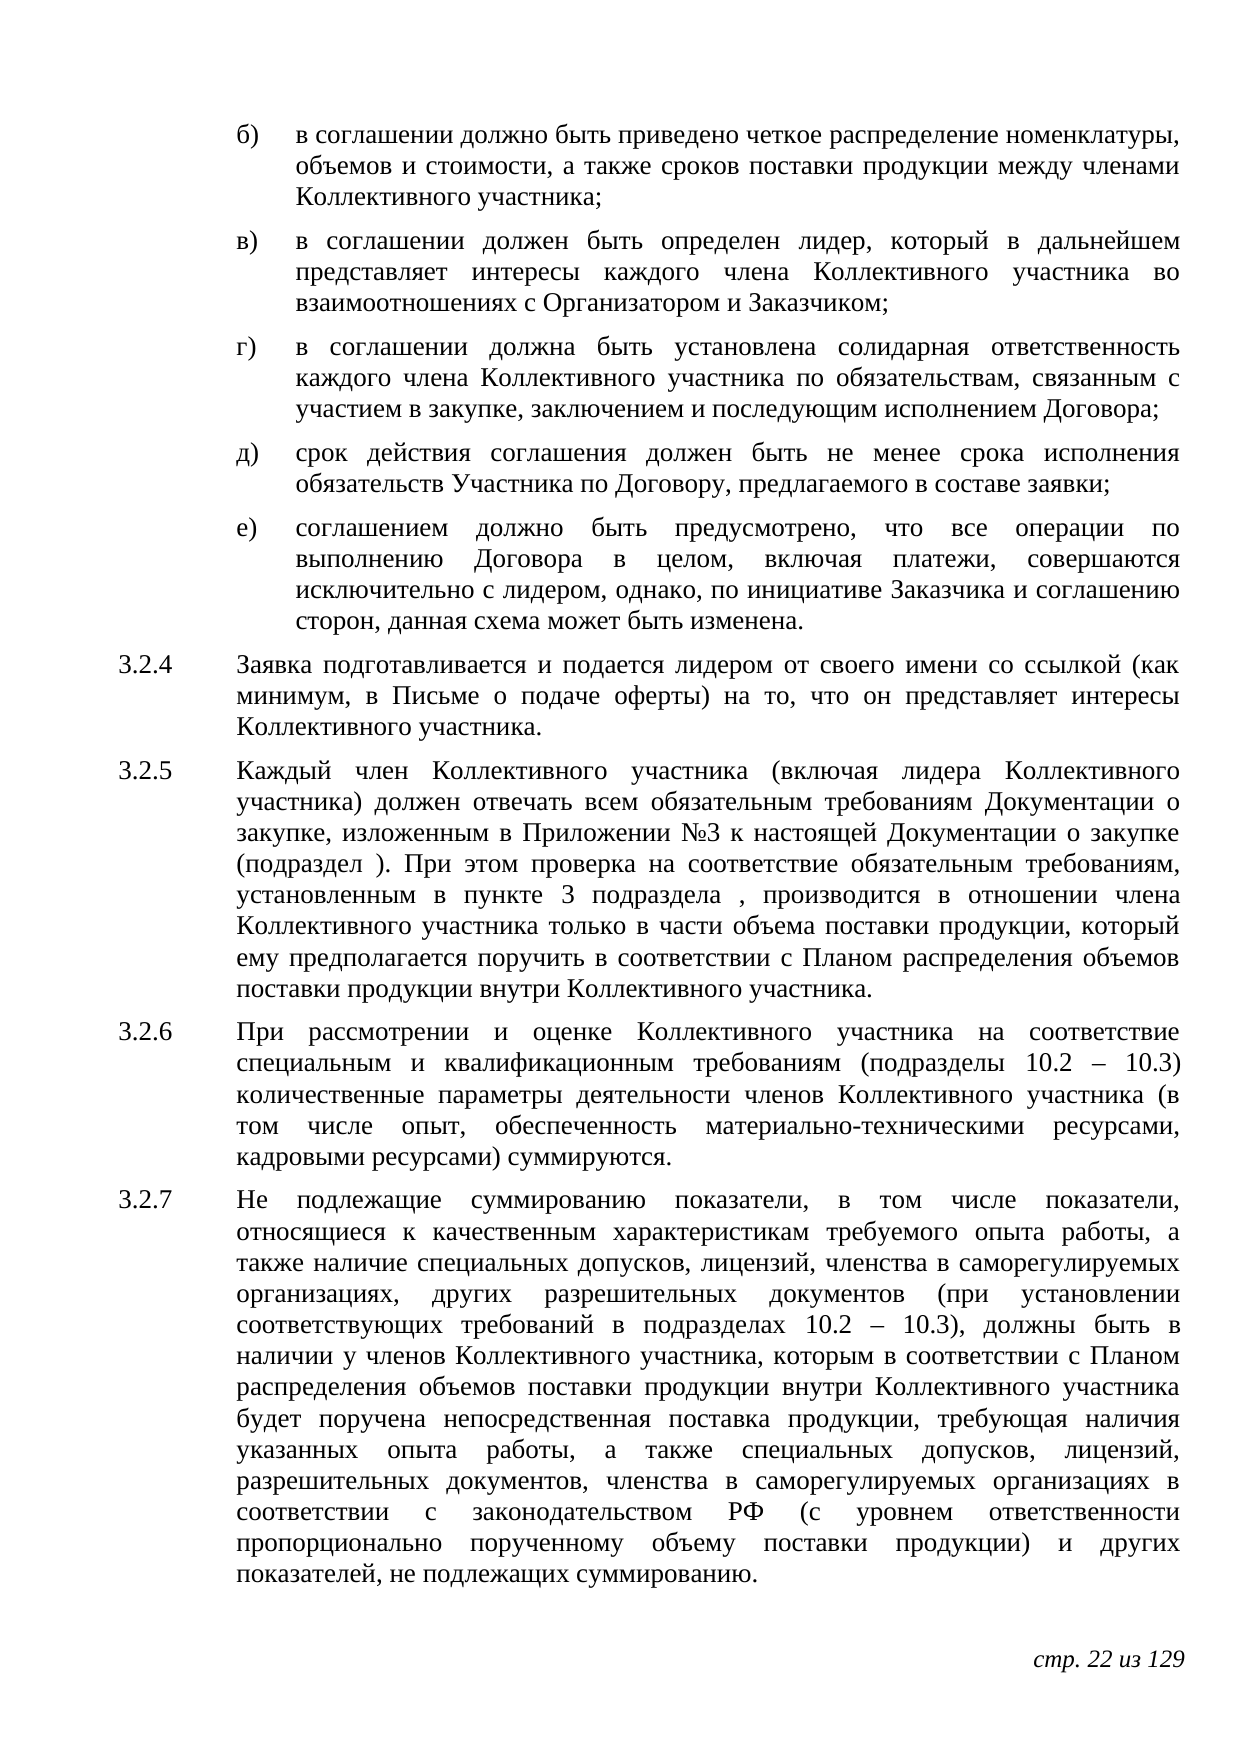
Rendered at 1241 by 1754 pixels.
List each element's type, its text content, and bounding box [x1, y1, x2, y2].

text в соглашении должна быть установлена солидарная ответственность каждого члена Коллективного участника по обязательствам, связанным с участием в закупке, заключением и последующим исполнением Договора; [236, 330, 1181, 423]
text Каждый член Коллективного участника (включая лидера Коллективного участника) должен отвечать всем обязательным требованиям Документации о закупке, изложенным в Приложении №3 к настоящей Документации о закупке (подраздел 10.1). При этом проверка на соответствие обязательным требованиям, установленным в пункте 3 подраздела 10.1, производится в отношении члена Коллективного участника только в части объема поставки продукции, который ему предполагается поручить в соответствии с Планом распределения объемов поставки продукции внутри Коллективного участника. [118, 754, 1181, 1003]
text в соглашении должен быть определен лидер, который в дальнейшем представляет интересы каждого члена Коллективного участника во взаимоотношениях с Организатором и Заказчиком; [236, 224, 1181, 317]
text в соглашении должно быть приведено четкое распределение номенклатуры, объемов и стоимости, а также сроков поставки продукции между членами Коллективного участника; [236, 118, 1181, 212]
text Заявка подготавливается и подается лидером от своего имени со ссылкой (как минимум, в Письме о подаче оферты) на то, что он представляет интересы Коллективного участника. [118, 648, 1181, 741]
text соглашением должно быть предусмотрено, что все операции по выполнению Договора в целом, включая платежи, совершаются исключительно с лидером, однако, по инициативе Заказчика и соглашению сторон, данная схема может быть изменена. [236, 511, 1181, 635]
text При рассмотрении и оценке Коллективного участника на соответствие специальным и квалификационным требованиям (подразделы 10.2 – 10.3) количественные параметры деятельности членов Коллективного участника (в том числе опыт, обеспеченность материально-техническими ресурсами, кадровыми ресурсами) суммируются. [118, 1015, 1181, 1171]
text Не подлежащие суммированию показатели, в том числе показатели, относящиеся к качественным характеристикам требуемого опыта работы, а также наличие специальных допусков, лицензий, членства в саморегулируемых организациях, других разрешительных документов (при установлении соответствующих требований в подразделах 10.2 – 10.3), должны быть в наличии у членов Коллективного участника, которым в соответствии с Планом распределения объемов поставки продукции внутри Коллективного участника будет поручена непосредственная поставка продукции, требующая наличия указанных опыта работы, а также специальных допусков, лицензий, разрешительных документов, членства в саморегулируемых организациях в соответствии с законодательством РФ (с уровнем ответственности пропорционально порученному объему поставки продукции) и других показателей, не подлежащих суммированию. [118, 1184, 1181, 1588]
text срок действия соглашения должен быть не менее срока исполнения обязательств Участника по Договору, предлагаемого в составе заявки; [236, 436, 1181, 498]
